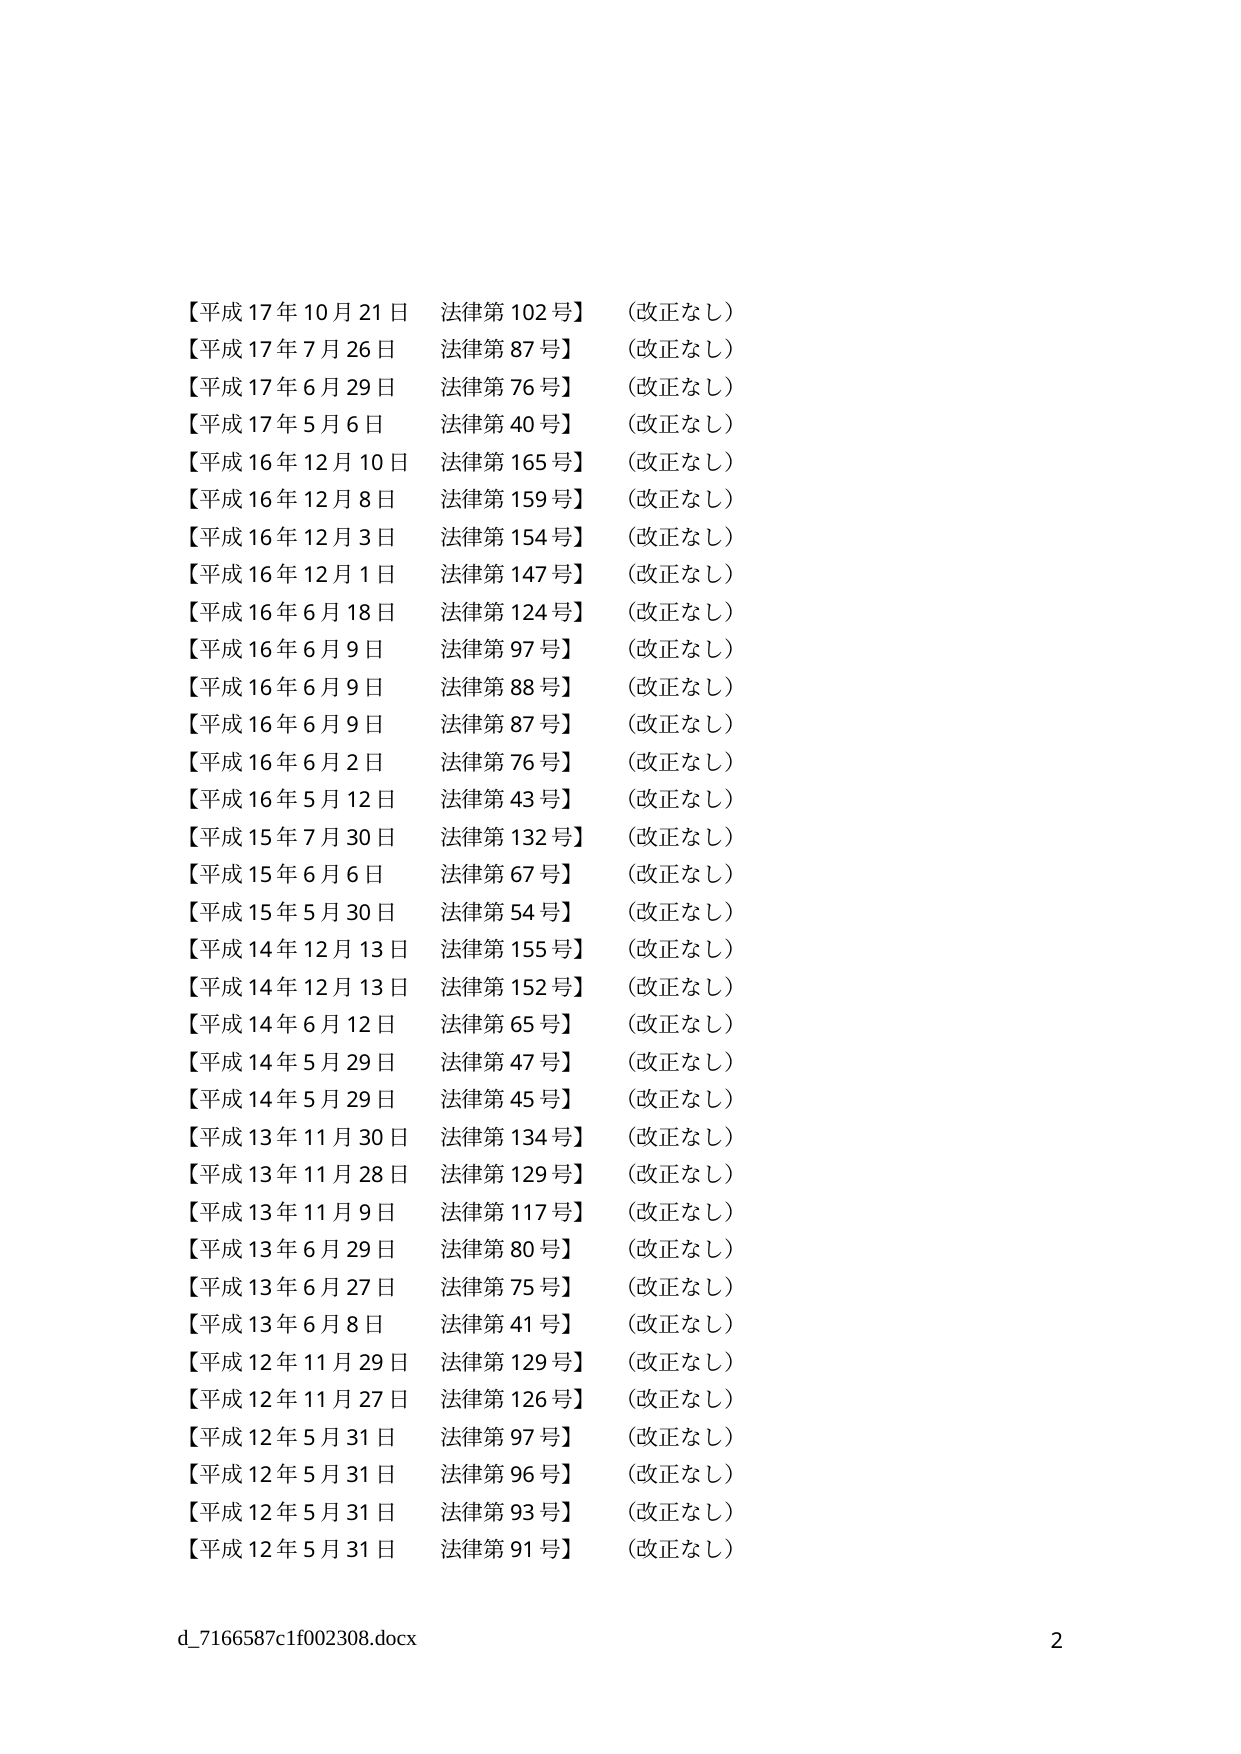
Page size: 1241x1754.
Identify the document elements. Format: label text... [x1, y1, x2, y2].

text 【平成13年6月29日 法律第80号】 （改正なし） [177, 1229, 1063, 1267]
text 【平成16年6月18日 法律第124号】 （改正なし） [177, 592, 1063, 629]
text 【平成12年5月31日 法律第93号】 （改正なし） [177, 1492, 1063, 1529]
text 【平成14年5月29日 法律第45号】 （改正なし） [177, 1079, 1063, 1117]
text 【平成16年6月2日 法律第76号】 （改正なし） [177, 742, 1063, 779]
text 【平成12年11月27日 法律第126号】 （改正なし） [177, 1379, 1063, 1417]
text 【平成13年11月28日 法律第129号】 （改正なし） [177, 1154, 1063, 1192]
text 【平成17年6月29日 法律第76号】 （改正なし） [177, 367, 1063, 404]
text 【平成13年11月9日 法律第117号】 （改正なし） [177, 1192, 1063, 1229]
text 【平成14年12月13日 法律第155号】 （改正なし） [177, 929, 1063, 967]
text 【平成16年6月9日 法律第88号】 （改正なし） [177, 667, 1063, 704]
text 【平成15年5月30日 法律第54号】 （改正なし） [177, 892, 1063, 929]
text 【平成16年5月12日 法律第43号】 （改正なし） [177, 779, 1063, 817]
text 【平成17年5月6日 法律第40号】 （改正なし） [177, 404, 1063, 442]
text 【平成17年7月26日 法律第87号】 （改正なし） [177, 329, 1063, 367]
text 【平成14年5月29日 法律第47号】 （改正なし） [177, 1042, 1063, 1079]
text 【平成14年12月13日 法律第152号】 （改正なし） [177, 967, 1063, 1004]
text 【平成15年6月6日 法律第67号】 （改正なし） [177, 854, 1063, 892]
text 【平成13年11月30日 法律第134号】 （改正なし） [177, 1117, 1063, 1154]
text 【平成12年5月31日 法律第96号】 （改正なし） [177, 1454, 1063, 1492]
text 【平成16年12月3日 法律第154号】 （改正なし） [177, 517, 1063, 554]
text 【平成16年12月8日 法律第159号】 （改正なし） [177, 479, 1063, 517]
text 【平成12年11月29日 法律第129号】 （改正なし） [177, 1342, 1063, 1379]
text 【平成16年12月10日 法律第165号】 （改正なし） [177, 442, 1063, 479]
text 【平成17年10月21日 法律第102号】 （改正なし） [177, 292, 1063, 329]
text 【平成15年7月30日 法律第132号】 （改正なし） [177, 817, 1063, 854]
text 【平成14年6月12日 法律第65号】 （改正なし） [177, 1004, 1063, 1042]
text 【平成13年6月27日 法律第75号】 （改正なし） [177, 1267, 1063, 1304]
text 【平成16年6月9日 法律第97号】 （改正なし） [177, 629, 1063, 667]
text 【平成12年5月31日 法律第97号】 （改正なし） [177, 1417, 1063, 1454]
text 【平成16年12月1日 法律第147号】 （改正なし） [177, 554, 1063, 592]
text 【平成16年6月9日 法律第87号】 （改正なし） [177, 704, 1063, 742]
text 【平成12年5月31日 法律第91号】 （改正なし） [177, 1529, 1063, 1567]
text 【平成13年6月8日 法律第41号】 （改正なし） [177, 1304, 1063, 1342]
